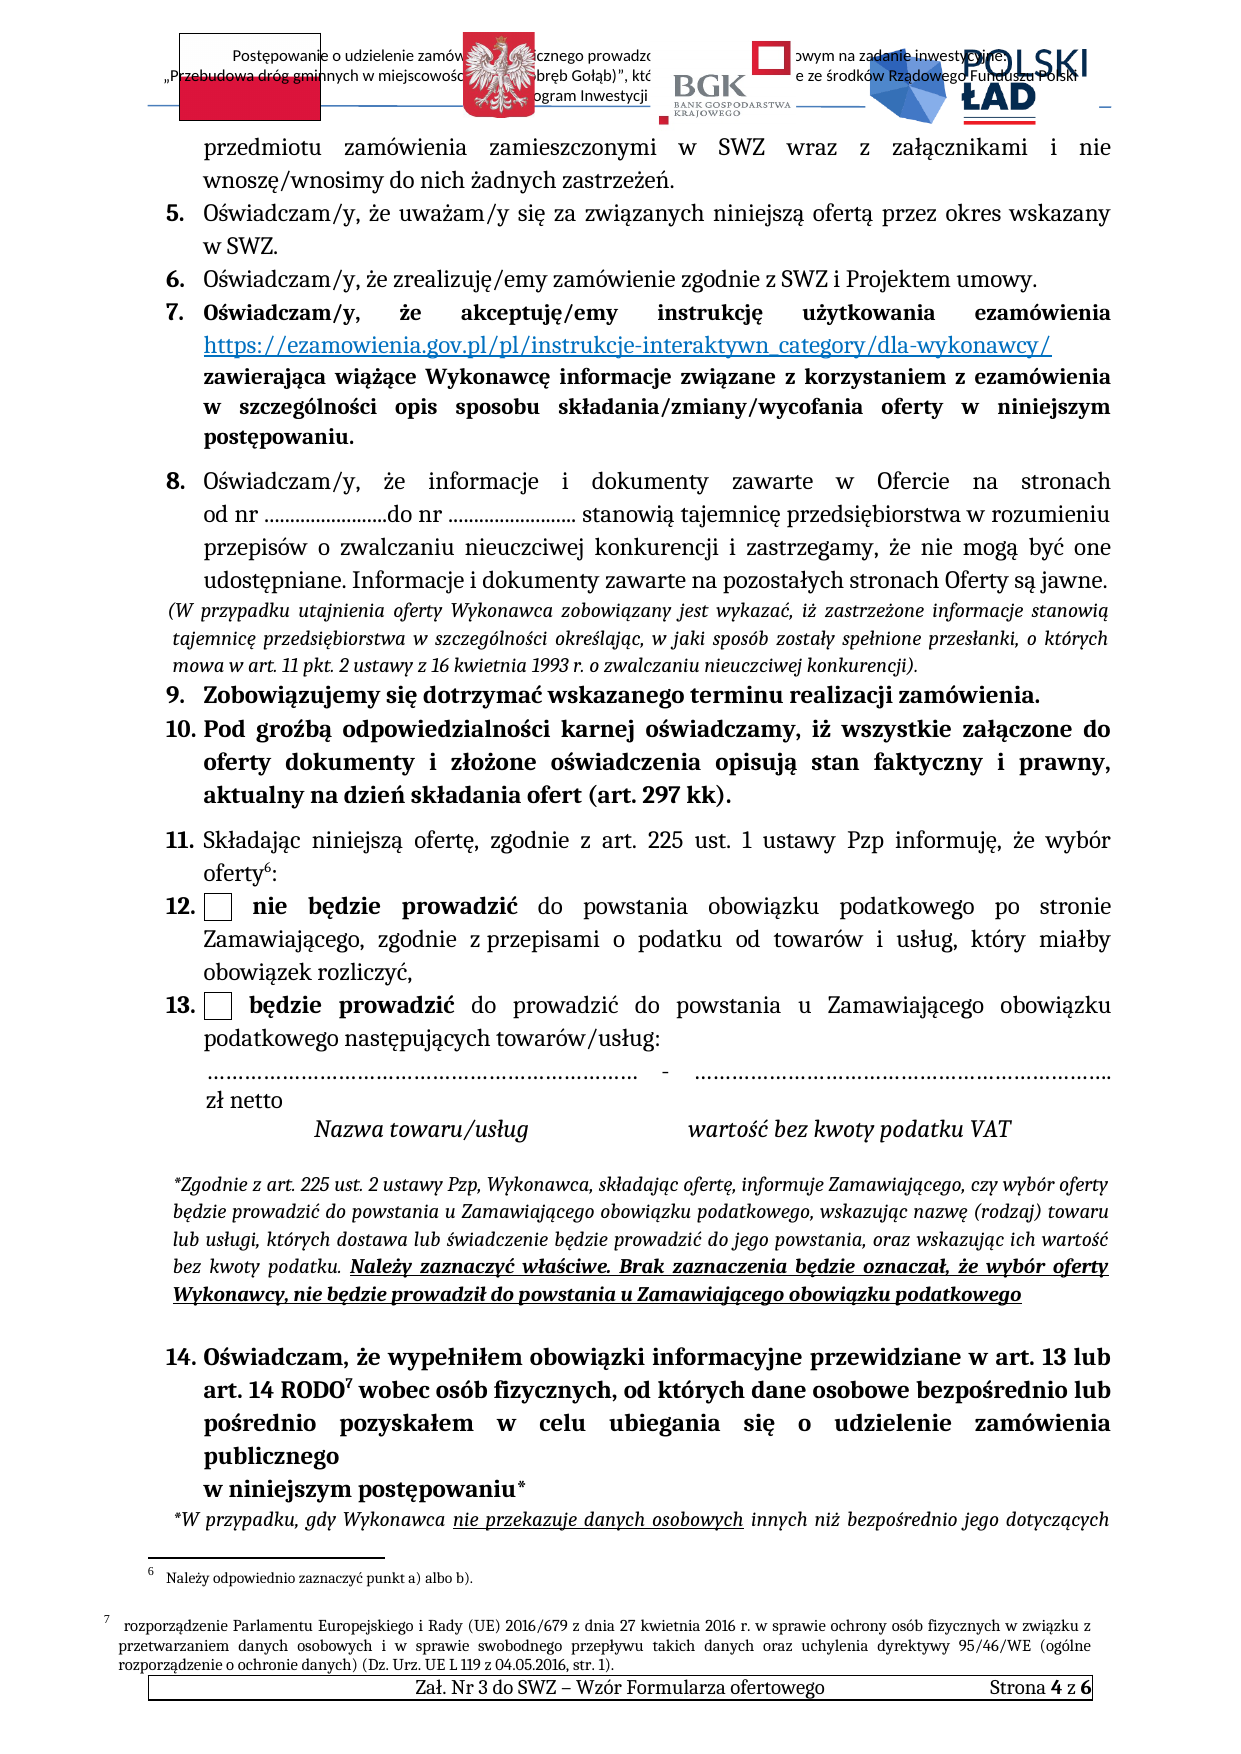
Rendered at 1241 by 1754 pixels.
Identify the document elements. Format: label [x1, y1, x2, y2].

picture [649, 33, 797, 130]
picture [865, 44, 1100, 133]
table_cell [117, 133, 1123, 1532]
